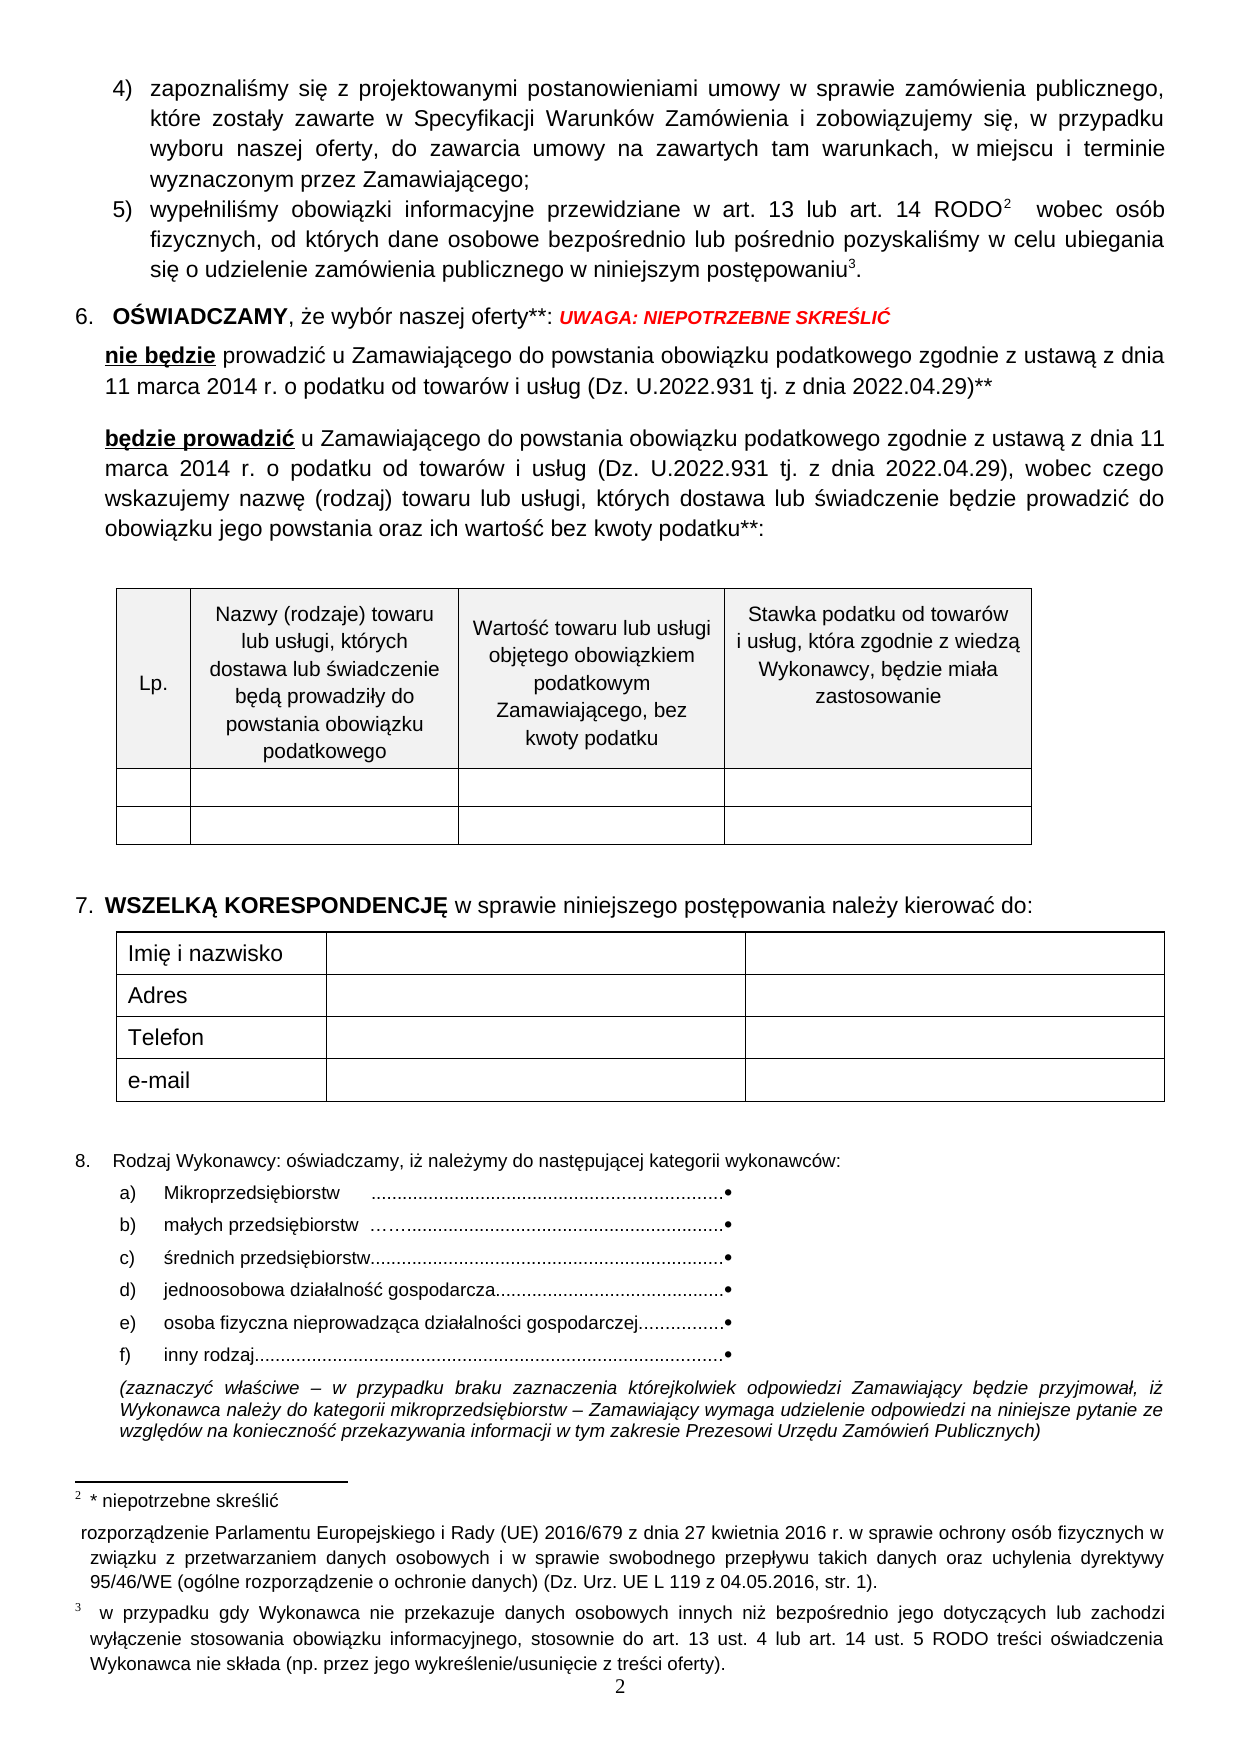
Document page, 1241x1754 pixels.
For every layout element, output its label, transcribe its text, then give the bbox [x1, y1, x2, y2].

list jednoosobowa działalność gospodarcza [119, 1279, 1165, 1301]
list osoba fizyczna nieprowadząca działalności gospodarczej [119, 1312, 1165, 1333]
list średnich przedsiębiorstw [119, 1247, 1165, 1268]
table_header Imię i nazwisko [117, 933, 326, 974]
table_header Stawka podatku od towarów i usług, która zgodnie z wiedzą Wykonawcy, będzie miała zastosowanie [725, 589, 1031, 768]
table_cell [191, 807, 458, 844]
text (zaznaczyć właściwe – w przypadku braku zaznaczenia którejkolwiek odpowiedzi Zamawiający będzie przyjmował, iż Wykonawca należy do kategorii mikroprzedsiębiorstw – Zamawiający wymaga udzielenie odpowiedzi na niniejsze pytanie ze względów na konieczność przekazywania informacji w tym zakresie Prezesowi Urzędu Zamówień Publicznych) [119, 1377, 1165, 1441]
table_cell [327, 1017, 745, 1058]
table_header Nazwy (rodzaje) towaru lub usługi, których dostawa lub świadczenie będą prowadziły do powstania obowiązku podatkowego [191, 589, 458, 768]
table_header [746, 933, 1164, 974]
table_cell [191, 769, 458, 806]
table_cell [459, 807, 724, 844]
table_cell Adres [117, 975, 326, 1016]
table_header [327, 933, 745, 974]
list Rodzaj Wykonawcy: oświadczamy, iż należymy do następującej kategorii wykonawców: [75, 1149, 1165, 1171]
list OŚWIADCZAMY, że wybór naszej oferty**: UWAGA: NIEPOTRZEBNE SKREŚLIĆ [75, 303, 1165, 329]
table_cell [725, 769, 1031, 806]
list nie będzie prowadzić u Zamawiającego do powstania obowiązku podatkowego zgodnie z ustawą z dnia 11 marca 2014 r. o podatku od towarów i usług (Dz. U.2022.931 tj. z dnia 2022.04.29)** [104, 342, 1165, 399]
table_cell [746, 1017, 1164, 1058]
list Mikroprzedsiębiorstw [119, 1182, 1165, 1203]
table_cell [117, 807, 190, 844]
table_cell [746, 975, 1164, 1016]
table_header Lp. [117, 589, 190, 768]
table_cell [327, 975, 745, 1016]
table_cell [327, 1059, 745, 1101]
list WSZELKĄ KORESPONDENCJĘ w sprawie niniejszego postępowania należy kierować do: [75, 892, 1165, 918]
list małych przedsiębiorstw …….. [119, 1214, 1165, 1236]
table_cell Telefon [117, 1017, 326, 1058]
list będzie prowadzić u Zamawiającego do powstania obowiązku podatkowego zgodnie z ustawą z dnia 11 marca 2014 r. o podatku od towarów i usług (Dz. U.2022.931 tj. z dnia 2022.04.29), wobec czego wskazujemy nazwę (rodzaj) towaru lub usługi, których dostawa lub świadczenie będzie prowadzić do obowiązku jego powstania oraz ich wartość bez kwoty podatku**: [104, 425, 1165, 542]
list wypełniliśmy obowiązki informacyjne przewidziane w art. 13 lub art. 14 RODO wobec osób fizycznych, od których dane osobowe bezpośrednio lub pośrednio pozyskaliśmy w celu ubiegania się o udzielenie zamówienia publicznego w niniejszym postępowaniu. [112, 196, 1165, 283]
table_header Wartość towaru lub usługi objętego obowiązkiem podatkowym Zamawiającego, bez kwoty podatku [459, 589, 724, 768]
table_cell [459, 769, 724, 806]
list inny rodzaj [119, 1344, 1165, 1366]
list zapoznaliśmy się z projektowanymi postanowieniami umowy w sprawie zamówienia publicznego, które zostały zawarte w Specyfikacji Warunków Zamówienia i zobowiązujemy się, w przypadku wyboru naszej oferty, do zawarcia umowy na zawartych tam warunkach, w miejscu i terminie wyznaczonym przez Zamawiającego; [112, 75, 1165, 192]
table_cell [725, 807, 1031, 844]
table_cell [117, 769, 190, 806]
table_cell e-mail [117, 1059, 326, 1101]
table_cell [746, 1059, 1164, 1101]
